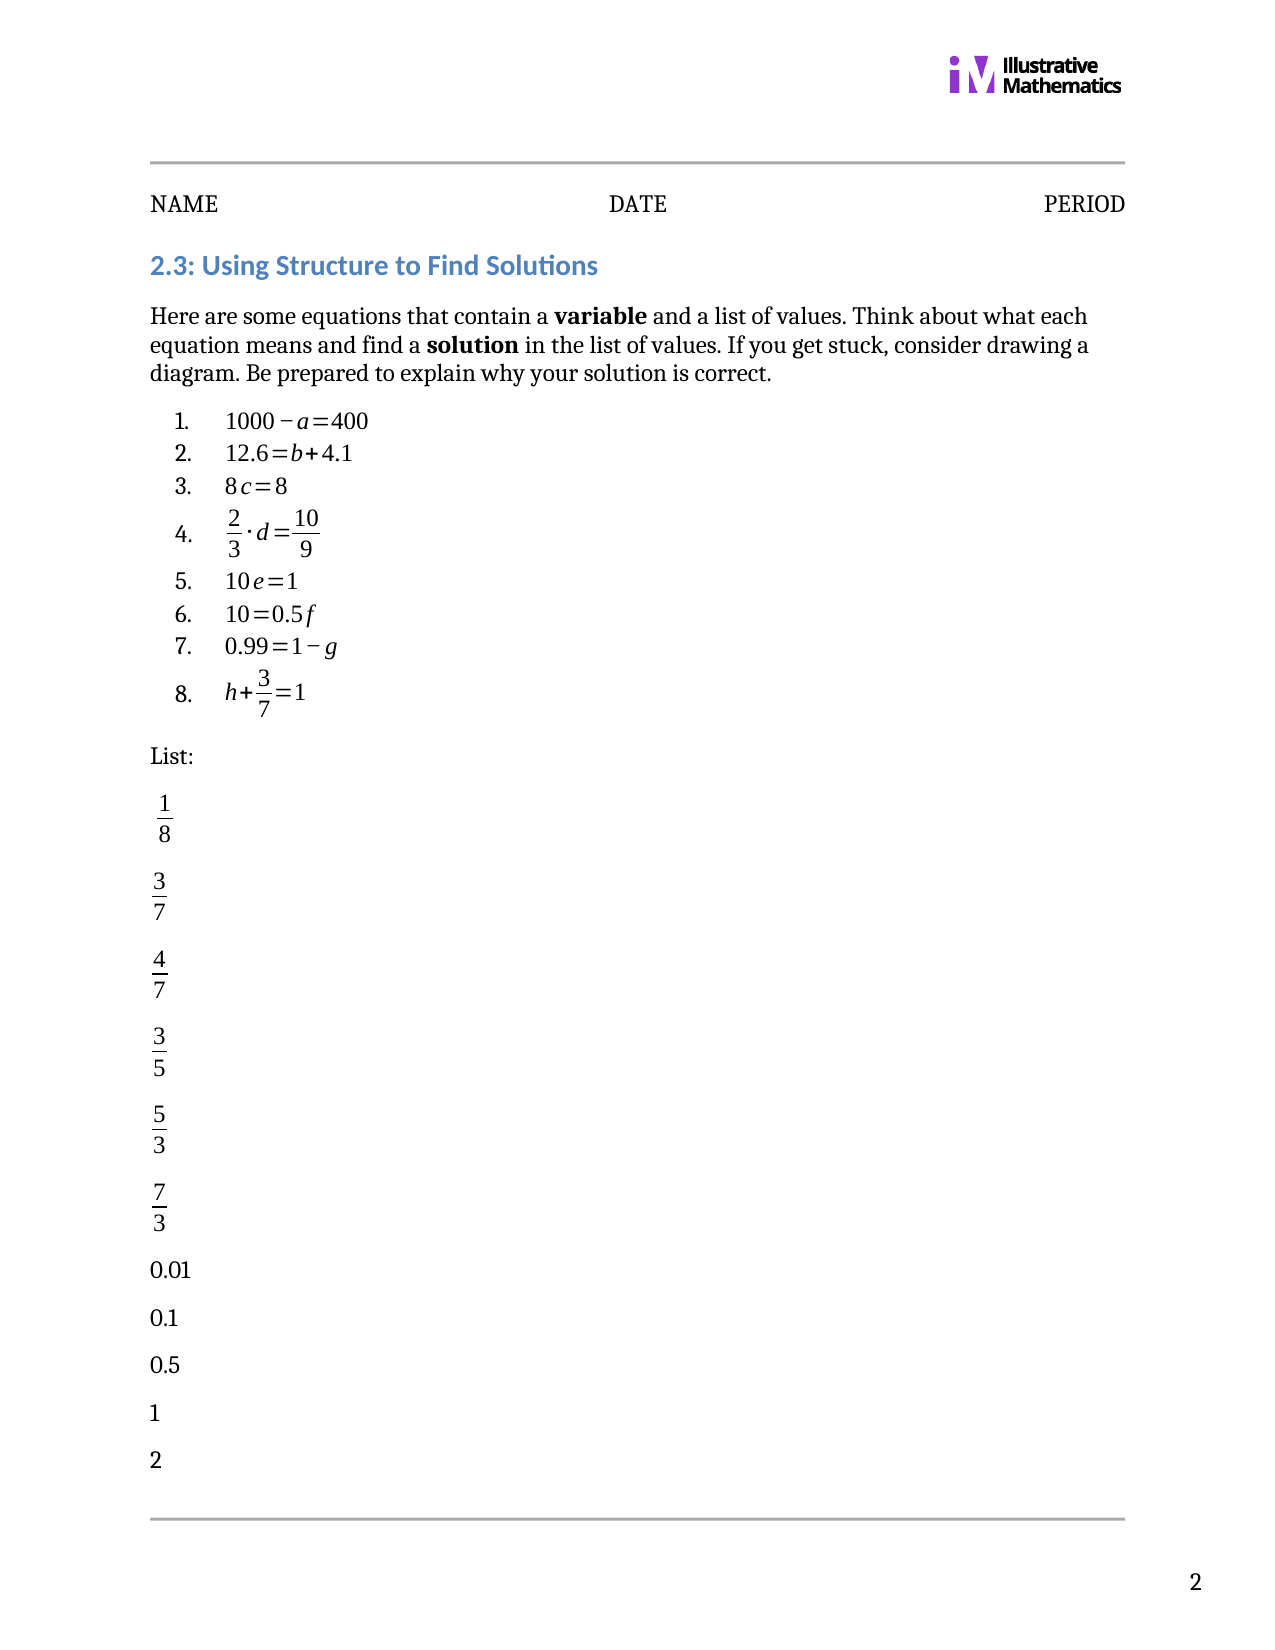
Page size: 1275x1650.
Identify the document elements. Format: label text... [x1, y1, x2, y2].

picture [949, 55, 1121, 93]
text 0.01 [150, 1256, 1125, 1285]
text 2 [150, 1446, 1125, 1475]
text List: [150, 742, 1125, 771]
text 1 [150, 1398, 1125, 1427]
text 0.5 [150, 1351, 1125, 1380]
text Here are some equations that contain a variable and a list of values. Think about what each equation means and find a solution in the list of values. If you get stuck, consider drawing a diagram. Be prepared to explain why your solution is correct. [150, 302, 1125, 388]
subtitle 2.3: Using Structure to Find Solutions [150, 247, 1125, 283]
text 0.1 [150, 1303, 1125, 1332]
